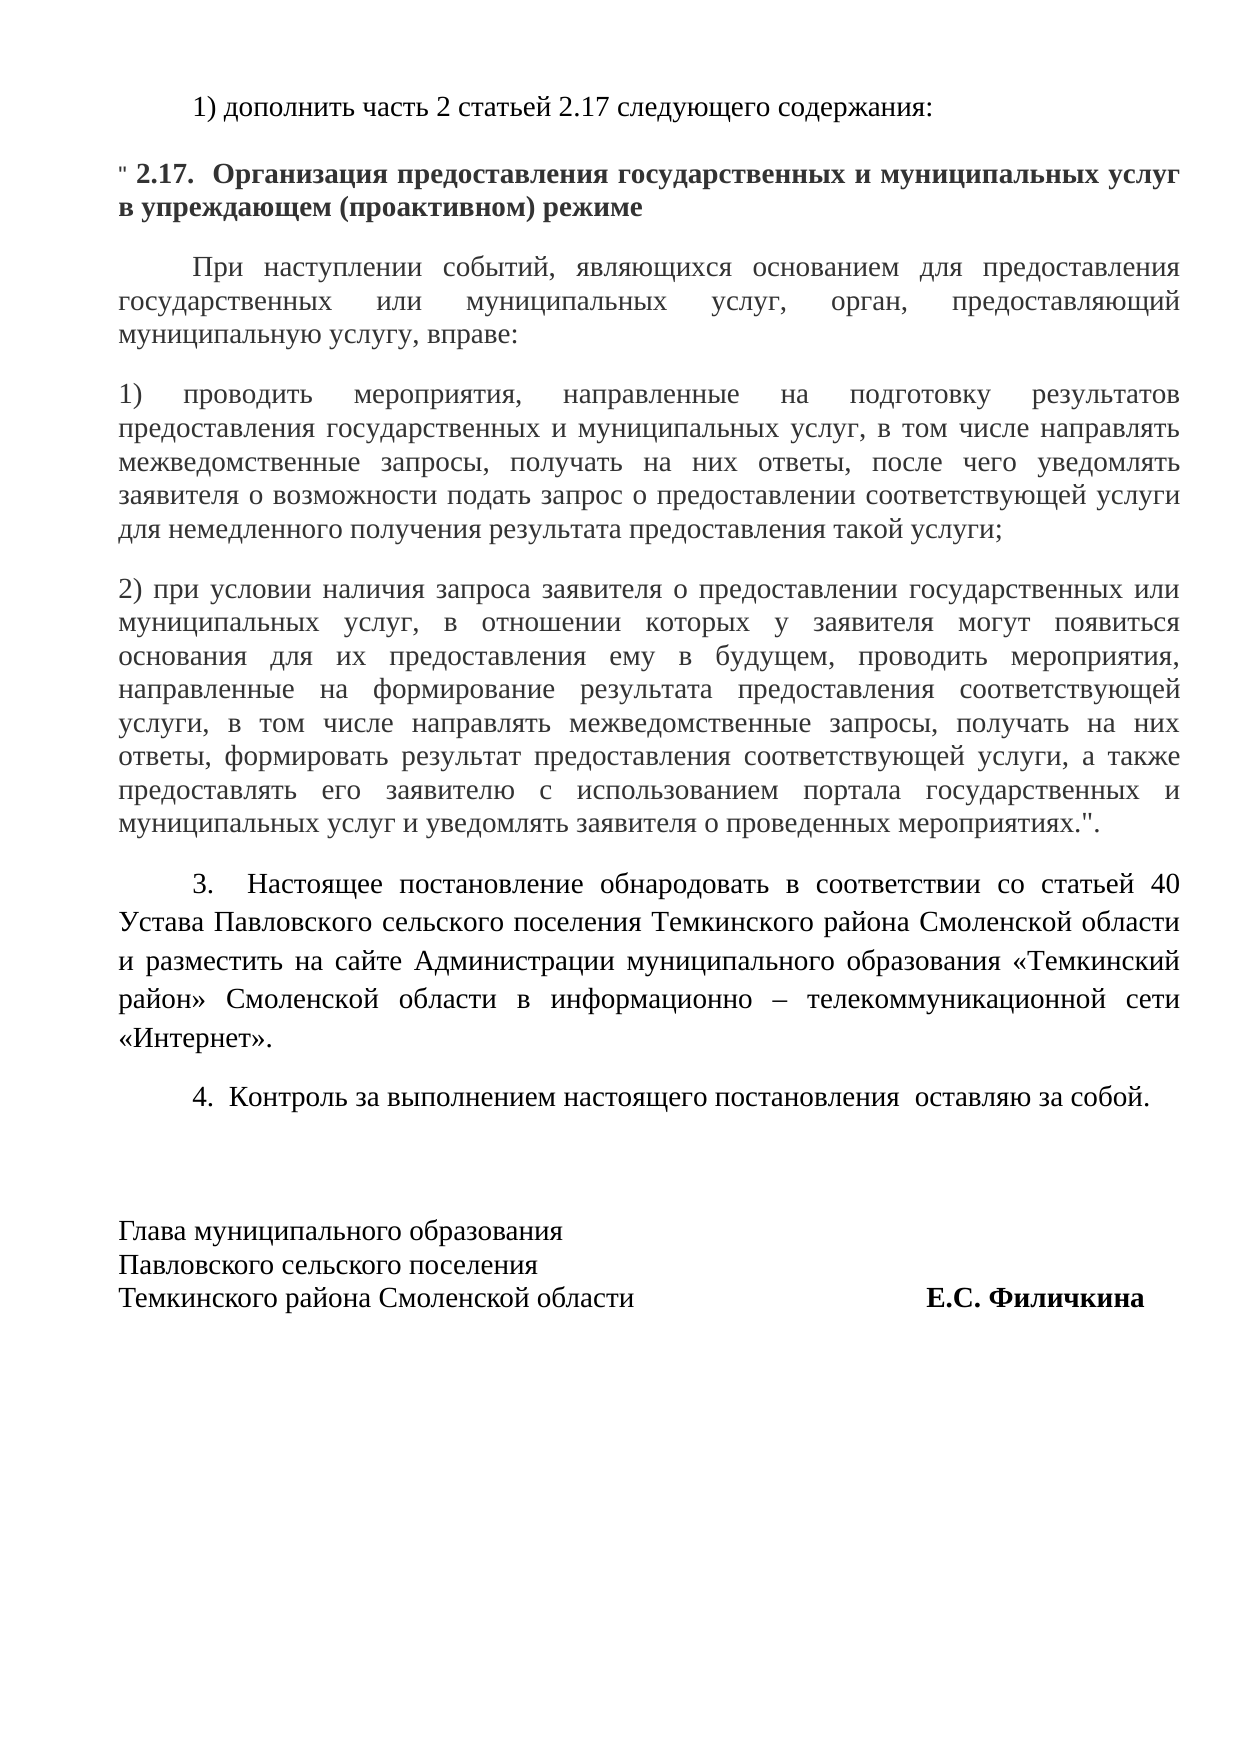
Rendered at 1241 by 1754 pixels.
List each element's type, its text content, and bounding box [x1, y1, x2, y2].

text 3. Настоящее постановление обнародовать в соответствии со статьей 40 Устава Павловского сельского поселения Темкинского района Смоленской области и разместить на сайте Администрации муниципального образования «Темкинский район» Смоленской области в информационно – телекоммуникационной сети «Интернет». [118, 866, 1181, 1053]
text 1) проводить мероприятия, направленные на подготовку результатов предоставления государственных и муниципальных услуг, в том числе направлять межведомственные запросы, получать на них ответы, после чего уведомлять заявителя о возможности подать запрос о предоставлении соответствующей услуги для немедленного получения результата предоставления такой услуги; [118, 377, 1181, 544]
text " 2.17. Организация предоставления государственных и муниципальных услуг в упреждающем (проактивном) режиме [118, 156, 1181, 223]
text При наступлении событий, являющихся основанием для предоставления государственных или муниципальных услуг, орган, предоставляющий муниципальную услугу, вправе: [118, 249, 1181, 350]
text 1) дополнить часть 2 статьей 2.17 следующего содержания: [118, 89, 1181, 122]
text 4. Контроль за выполнением настоящего постановления оставляю за собой. [118, 1079, 1181, 1113]
text 2) при условии наличия запроса заявителя о предоставлении государственных или муниципальных услуг, в отношении которых у заявителя могут появиться основания для их предоставления ему в будущем, проводить мероприятия, направленные на формирование результата предоставления соответствующей услуги, в том числе направлять межведомственные запросы, получать на них ответы, формировать результат предоставления соответствующей услуги, а также предоставлять его заявителю с использованием портала государственных и муниципальных услуг и уведомлять заявителя о проведенных мероприятиях.". [118, 571, 1181, 839]
text Павловского сельского поселения [118, 1247, 1181, 1281]
text Глава муниципального образования [118, 1213, 1181, 1247]
text Темкинского района Смоленской области Е.С. Филичкина [118, 1281, 1181, 1314]
